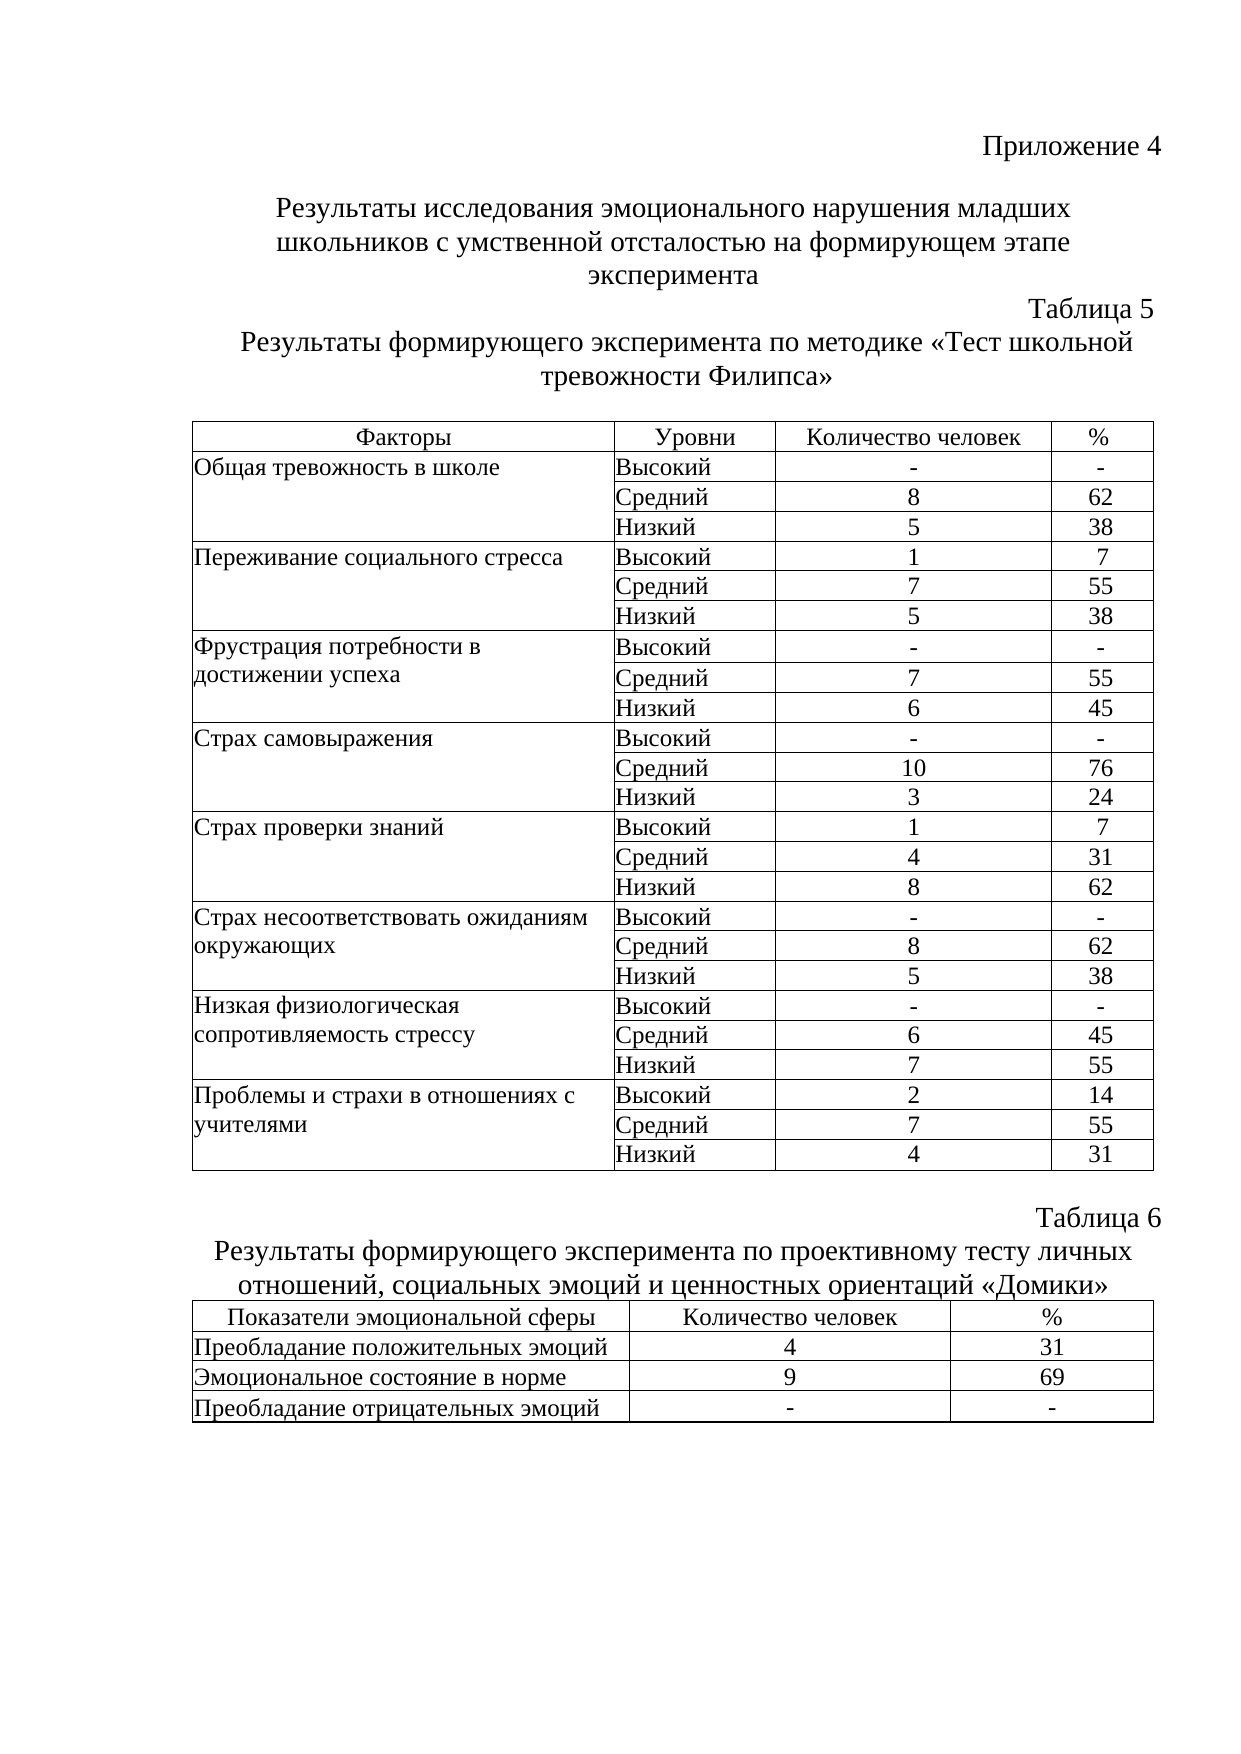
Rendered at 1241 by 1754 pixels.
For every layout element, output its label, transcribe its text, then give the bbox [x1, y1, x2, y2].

table_cell 10 [776, 753, 1051, 781]
table_cell Преобладание положительных эмоций [193, 1332, 629, 1360]
table_cell 55 [1052, 1050, 1153, 1079]
table_cell 31 [1052, 1140, 1153, 1169]
table_header Количество человек [776, 422, 1051, 451]
table_cell 5 [776, 512, 1051, 541]
table_cell Низкая физиологическая сопротивляемость стрессу [193, 991, 614, 1079]
table_cell 69 [951, 1361, 1153, 1390]
table_header Количество человек [630, 1301, 950, 1331]
table_cell - [776, 452, 1051, 481]
table_cell Страх несоответствовать ожиданиям окружающих [193, 902, 614, 989]
table_cell 7 [776, 1110, 1051, 1138]
table_header % [1052, 422, 1153, 451]
table_cell - [776, 631, 1051, 662]
table_cell 8 [776, 872, 1051, 901]
table_cell - [776, 902, 1051, 930]
table_cell 5 [776, 601, 1051, 630]
text Результаты исследования эмоционального нарушения младших школьников с умственной отсталостью на формирующем этапе эксперимента [185, 190, 1162, 291]
table_cell 38 [1052, 601, 1153, 630]
table_cell Средний [615, 571, 775, 600]
table_cell Высокий [615, 991, 775, 1019]
table_cell Низкий [615, 1050, 775, 1079]
table_cell 55 [1052, 1110, 1153, 1138]
text Результаты формирующего эксперимента по проективному тесту личных отношений, социальных эмоций и ценностных ориентаций «Домики» [185, 1233, 1162, 1300]
table_cell 8 [776, 931, 1051, 960]
table_cell 8 [776, 482, 1051, 511]
table_cell 55 [1052, 663, 1153, 692]
table_cell Средний [615, 1021, 775, 1049]
table_cell 9 [630, 1361, 950, 1390]
table_cell Общая тревожность в школе [193, 452, 614, 541]
table_cell 45 [1052, 693, 1153, 722]
table_cell Высокий [615, 723, 775, 752]
table_cell Низкий [615, 693, 775, 722]
table_cell 4 [776, 1140, 1051, 1169]
table_cell - [776, 723, 1051, 752]
table_cell - [1052, 991, 1153, 1019]
table_header Показатели эмоциональной сферы [193, 1301, 629, 1331]
table_cell 38 [1052, 512, 1153, 541]
table_cell Низкий [615, 961, 775, 989]
table_header Факторы [193, 422, 614, 451]
table_cell Средний [615, 663, 775, 692]
table_cell - [1052, 723, 1153, 752]
table_cell 62 [1052, 872, 1153, 901]
table_cell Высокий [615, 542, 775, 570]
text Таблица 6 [185, 1200, 1162, 1233]
table_cell 62 [1052, 482, 1153, 511]
table_cell 2 [776, 1080, 1051, 1109]
table_cell Средний [615, 482, 775, 511]
table_cell - [776, 991, 1051, 1019]
table_cell - [630, 1391, 950, 1421]
table_cell 31 [951, 1332, 1153, 1360]
table_cell Страх самовыражения [193, 723, 614, 811]
table_cell 7 [776, 1050, 1051, 1079]
table_cell 45 [1052, 1021, 1153, 1049]
table_cell 7 [776, 571, 1051, 600]
table_cell Средний [615, 931, 775, 960]
table_cell Средний [615, 842, 775, 871]
table_cell 62 [1052, 931, 1153, 960]
table_cell Переживание социального стресса [193, 542, 614, 630]
table_cell Высокий [615, 631, 775, 662]
table_header % [951, 1301, 1153, 1331]
table_cell Средний [615, 1110, 775, 1138]
table_cell - [951, 1391, 1153, 1421]
table_cell 4 [630, 1332, 950, 1360]
table_cell Фрустрация потребности в достижении успеха [193, 631, 614, 722]
table_cell 24 [1052, 782, 1153, 811]
table_cell 1 [776, 812, 1051, 841]
table_cell Низкий [615, 601, 775, 630]
table_cell 5 [776, 961, 1051, 989]
text Приложение 4 [185, 128, 1162, 161]
table_cell 4 [776, 842, 1051, 871]
table_cell Высокий [615, 1080, 775, 1109]
table_cell 6 [776, 693, 1051, 722]
table_cell Низкий [615, 1140, 775, 1169]
table_cell Средний [615, 753, 775, 781]
table_cell Проблемы и страхи в отношениях с учителями [193, 1080, 614, 1169]
table_cell Высокий [615, 902, 775, 930]
table_cell 3 [776, 782, 1051, 811]
table_cell Преобладание отрицательных эмоций [193, 1391, 629, 1421]
table_cell 38 [1052, 961, 1153, 989]
table_cell 6 [776, 1021, 1051, 1049]
table_cell 7 [1052, 542, 1153, 570]
table_cell - [1052, 902, 1153, 930]
table_cell Страх проверки знаний [193, 812, 614, 901]
table_cell 14 [1052, 1080, 1153, 1109]
table_cell Высокий [615, 452, 775, 481]
table_cell 31 [1052, 842, 1153, 871]
table_cell Низкий [615, 512, 775, 541]
table_cell Высокий [615, 812, 775, 841]
table_cell 7 [1052, 812, 1153, 841]
table_cell 1 [776, 542, 1051, 570]
table_cell Низкий [615, 782, 775, 811]
text Таблица 5 Результаты формирующего эксперимента по методике «Тест школьной тревожности Филипса» [212, 291, 1162, 392]
table_cell Низкий [615, 872, 775, 901]
table_cell 55 [1052, 571, 1153, 600]
table_cell 7 [776, 663, 1051, 692]
table_cell 76 [1052, 753, 1153, 781]
table_header Уровни [615, 422, 775, 451]
table_cell Эмоциональное состояние в норме [193, 1361, 629, 1390]
table_cell - [1052, 452, 1153, 481]
table_cell - [1052, 631, 1153, 662]
